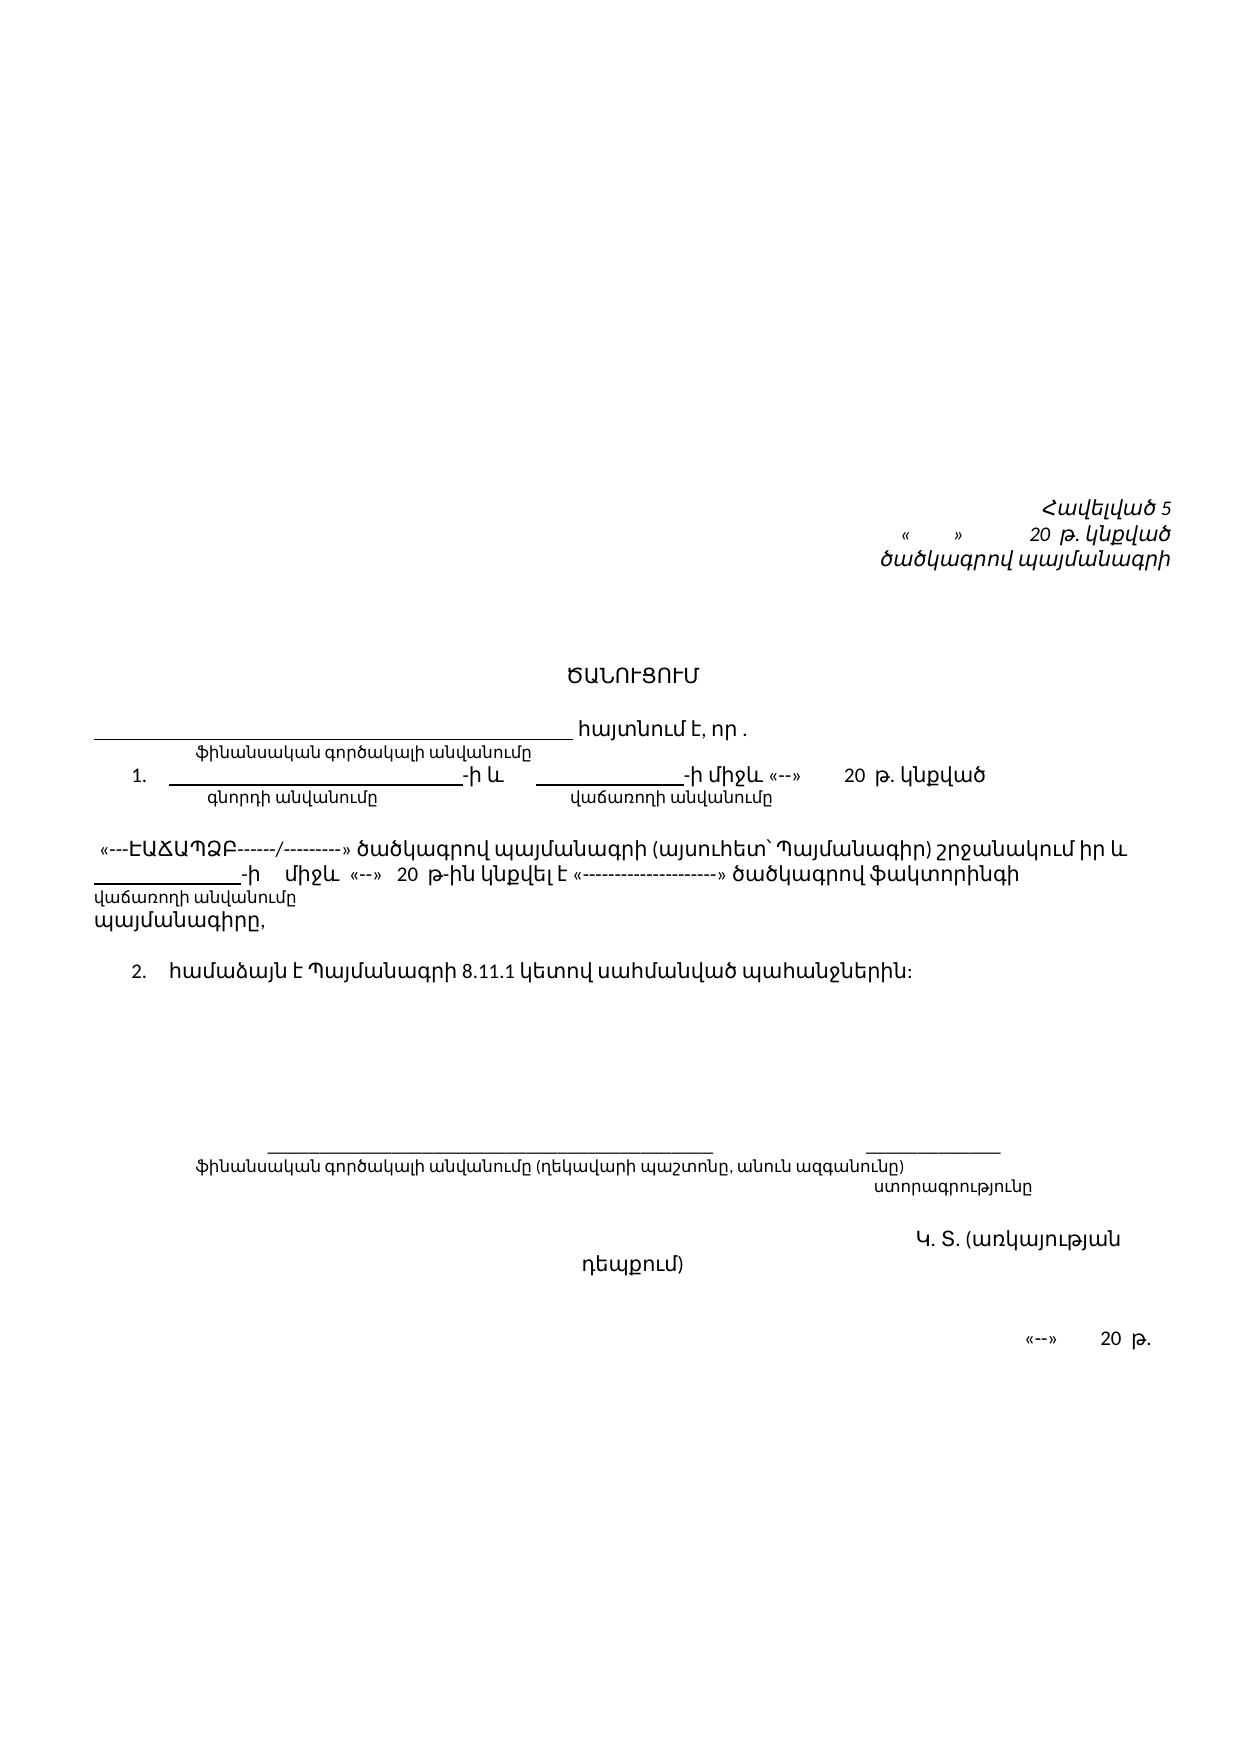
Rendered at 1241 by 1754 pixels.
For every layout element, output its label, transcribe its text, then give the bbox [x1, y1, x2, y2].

text ԾԱՆՈՒՑՈՒՄ [94, 663, 1171, 688]
text Հավելված 5 [94, 495, 1171, 521]
text պայմանագիրը, [94, 907, 1171, 933]
text ստորագրությունը [94, 1177, 1171, 1197]
text «---ԷԱՃԱՊՁԲ------/---------» ծածկագրով պայմանագրի (այսուհետ՝ Պայմանագիր) շրջանակում իր և [94, 836, 1171, 861]
text -ի միջև «--» 20 թ-ին կնքվել է «---------------------» ծածկագրով ֆակտորինգի [94, 861, 1171, 887]
text հայտնում է, որ . [94, 717, 1171, 742]
text գնորդի անվանումը վաճառողի անվանումը [94, 788, 1171, 808]
text Կ. Տ. (առկայության դեպքում) [94, 1226, 1171, 1277]
text «--» 20 թ. [94, 1326, 1171, 1351]
list համաձայն է Պայմանագրի 8.11.1 կետով սահմանված պահանջներին: [131, 958, 1171, 983]
text ֆինանսական գործակալի անվանումը (ղեկավարի պաշտոնը, անուն ազգանունը) [94, 1156, 1171, 1177]
text ֆինանսական գործակալի անվանումը [94, 742, 1171, 762]
text ծածկագրով պայմանագրի [94, 546, 1171, 572]
text ___________________________________________ _____________ [169, 1131, 1171, 1156]
text վաճառողի անվանումը [94, 887, 1171, 907]
list -ի և -ի միջև «--» 20 թ. կնքված [131, 762, 1171, 788]
text « » 20 թ. կնքված [94, 521, 1171, 546]
